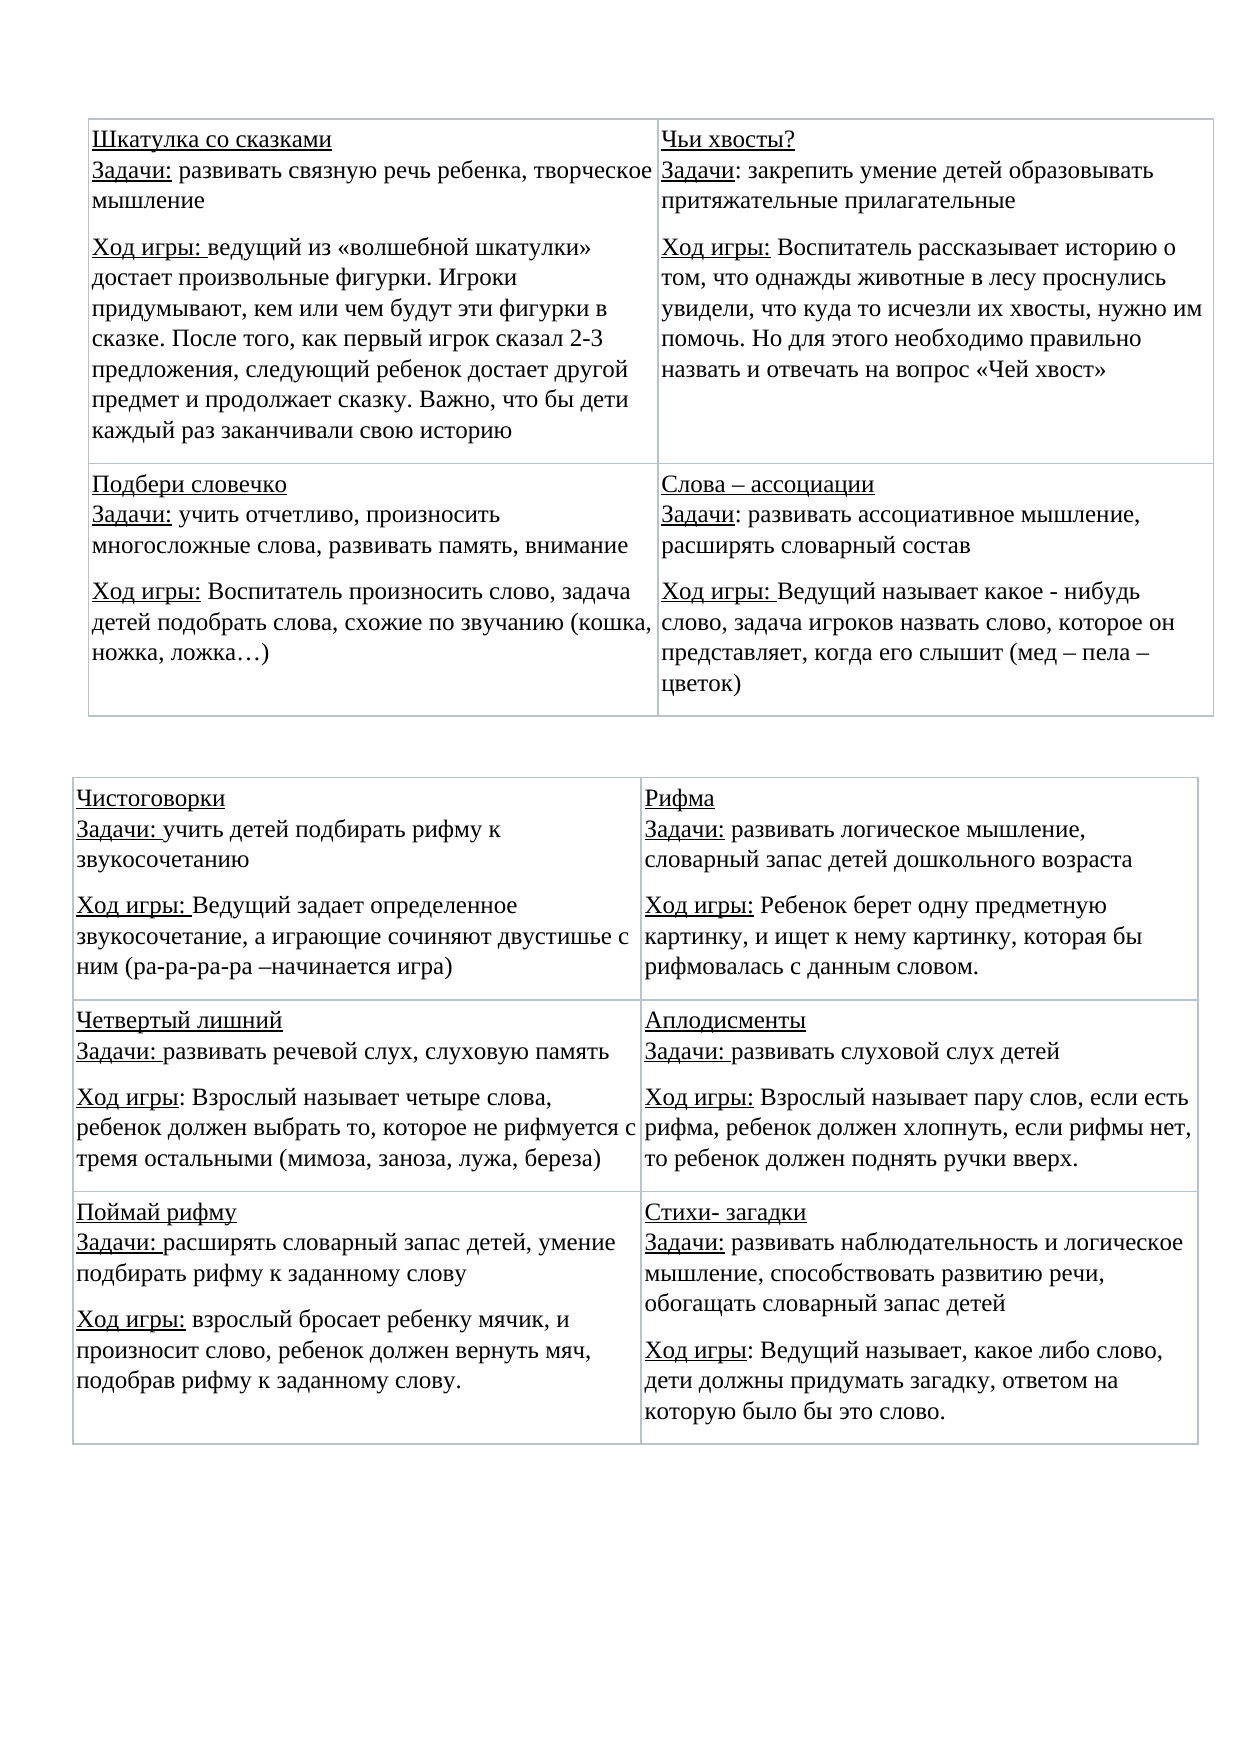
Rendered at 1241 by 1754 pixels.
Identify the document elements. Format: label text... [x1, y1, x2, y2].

table_header Чистоговорки Задачи: учить детей подбирать рифму к звукосочетанию Ход игры: Ведущий задает определенное звукосочетание, а играющие сочиняют двустишье с ним (ра-ра-ра-ра –начинается игра) [74, 778, 640, 999]
table_cell Подбери словечко Задачи: учить отчетливо, произносить многосложные слова, развивать память, внимание Ход игры: Воспитатель произносить слово, задача детей подобрать слова, схожие по звучанию (кошка, ножка, ложка…) [89, 464, 657, 715]
table_cell Шкатулка со сказками Задачи: развивать связную речь ребенка, творческое мышление Ход игры: ведущий из «волшебной шкатулки» достает произвольные фигурки. Игроки придумывают, кем или чем будут эти фигурки в сказке. После того, как первый игрок сказал 2-3 предложения, следующий ребенок достает другой предмет и продолжает сказку. Важно, что бы дети каждый раз заканчивали свою историю [89, 120, 657, 462]
table_cell Четвертый лишний Задачи: развивать речевой слух, слуховую память Ход игры: Взрослый называет четыре слова, ребенок должен выбрать то, которое не рифмуется с тремя остальными (мимоза, заноза, лужа, береза) [74, 1001, 640, 1191]
table_header Рифма Задачи: развивать логическое мышление, словарный запас детей дошкольного возраста Ход игры: Ребенок берет одну предметную картинку, и ищет к нему картинку, которая бы рифмовалась с данным словом. [642, 778, 1197, 999]
table_cell Чьи хвосты? Задачи: закрепить умение детей образовывать притяжательные прилагательные Ход игры: Воспитатель рассказывает историю о том, что однажды животные в лесу проснулись увидели, что куда то исчезли их хвосты, нужно им помочь. Но для этого необходимо правильно назвать и отвечать на вопрос «Чей хвост» [659, 120, 1213, 462]
table_cell Слова – ассоциации Задачи: развивать ассоциативное мышление, расширять словарный состав Ход игры: Ведущий называет какое - нибудь слово, задача игроков назвать слово, которое он представляет, когда его слышит (мед – пела –цветок) [659, 464, 1213, 715]
table_cell Стихи- загадки Задачи: развивать наблюдательность и логическое мышление, способствовать развитию речи, обогащать словарный запас детей Ход игры: Ведущий называет, какое либо слово, дети должны придумать загадку, ответом на которую было бы это слово. [642, 1192, 1197, 1443]
table_cell Поймай рифму Задачи: расширять словарный запас детей, умение подбирать рифму к заданному слову Ход игры: взрослый бросает ребенку мячик, и произносит слово, ребенок должен вернуть мяч, подобрав рифму к заданному слову. [74, 1192, 640, 1443]
table_cell Аплодисменты Задачи: развивать слуховой слух детей Ход игры: Взрослый называет пару слов, если есть рифма, ребенок должен хлопнуть, если рифмы нет, то ребенок должен поднять ручки вверх. [642, 1001, 1197, 1191]
